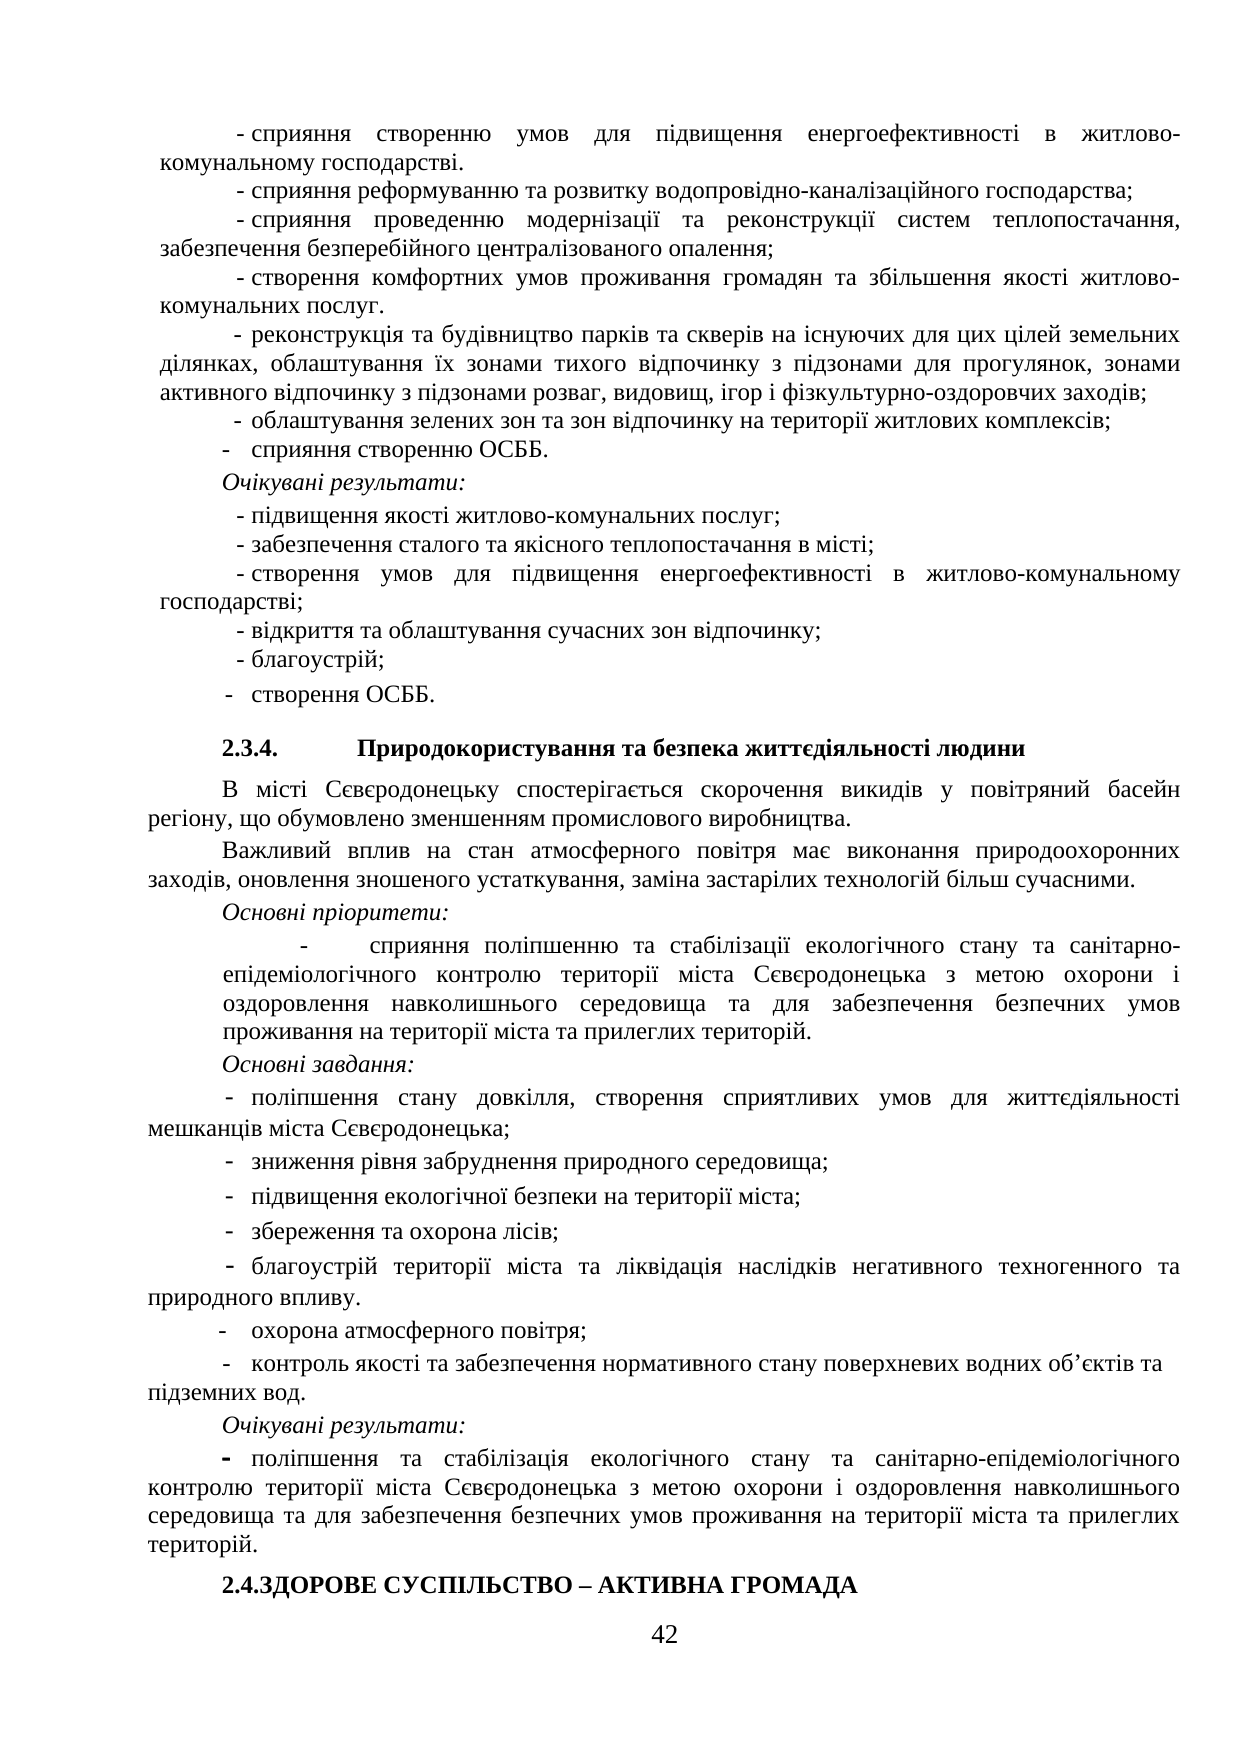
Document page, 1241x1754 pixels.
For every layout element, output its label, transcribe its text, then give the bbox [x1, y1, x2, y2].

list сприяння реформуванню та розвитку водопровідно-каналізаційного господарства; [159, 176, 1181, 204]
text 2.4.ЗДОРОВЕ СУСПІЛЬСТВО – АКТИВНА ГРОМАДА [148, 1570, 1181, 1599]
list підвищення екологічної безпеки на території міста; [148, 1181, 1181, 1212]
text Очікувані результати: [177, 467, 1181, 496]
list збереження та охорона лісів; [148, 1216, 1181, 1247]
list контроль якості та забезпечення нормативного стану поверхневих водних об’єктів та підземних вод. [148, 1348, 1181, 1406]
list сприяння створенню умов для підвищення енергоефективності в житлово-комунальному господарстві. [159, 118, 1181, 176]
text Очікувані результати: [148, 1410, 1181, 1439]
list відкриття та облаштування сучасних зон відпочинку; [159, 615, 1181, 644]
list благоустрій території міста та ліквідація наслідків негативного техногенного та природного впливу. [148, 1251, 1181, 1311]
list сприяння створенню ОСББ. [148, 434, 1181, 463]
list зниження рівня забруднення природного середовища; [148, 1146, 1181, 1177]
list створення комфортних умов проживання громадян та збільшення якості житлово-комунальних послуг. [159, 262, 1181, 319]
text Основні пріоритети: [200, 897, 1181, 926]
list реконструкція та будівництво парків та скверів на існуючих для цих цілей земельних ділянках, облаштування їх зонами тихого відпочинку з підзонами для прогулянок, зонами активного відпочинку з підзонами розваг, видовищ, ігор і фізкультурно-оздоровчих заходів; [159, 319, 1181, 406]
list облаштування зелених зон та зон відпочинку на території житлових комплексів; [159, 406, 1181, 434]
list благоустрій; [159, 644, 1181, 673]
list сприяння поліпшенню та стабілізації екологічного стану та санітарно-епідеміологічного контролю території міста Сєвєродонецька з метою охорони і оздоровлення навколишнього середовища та для забезпечення безпечних умов проживання на території міста та прилеглих територій. [223, 930, 1181, 1045]
list поліпшення та стабілізація екологічного стану та санітарно-епідеміологічного контролю території міста Сєвєродонецька з метою охорони і оздоровлення навколишнього середовища та для забезпечення безпечних умов проживання на території міста та прилеглих територій. [148, 1443, 1181, 1558]
list Природокористування та безпека життєдіяльності людини [222, 733, 1181, 761]
list поліпшення стану довкілля, створення сприятливих умов для життєдіяльності мешканців міста Сєвєродонецька; [148, 1082, 1181, 1142]
text Основні завдання: [148, 1049, 1181, 1078]
list сприяння проведенню модернізації та реконструкції систем теплопостачання, забезпечення безперебійного централізованого опалення; [159, 204, 1181, 262]
list Важливий вплив на стан атмосферного повітря має виконання природоохоронних заходів, оновлення зношеного устаткування, заміна застарілих технологій більш сучасними. [148, 836, 1181, 893]
list забезпечення сталого та якісного теплопостачання в місті; [159, 529, 1181, 558]
list охорона атмосферного повітря; [148, 1315, 1181, 1344]
list В місті Сєвєродонецьку спостерігається скорочення викидів у повітряний басейн регіону, що обумовлено зменшенням промислового виробництва. [148, 774, 1181, 831]
list створення ОСББ. [148, 679, 1181, 708]
list створення умов для підвищення енергоефективності в житлово-комунальному господарстві; [159, 558, 1181, 615]
list підвищення якості житлово-комунальних послуг; [159, 500, 1181, 529]
